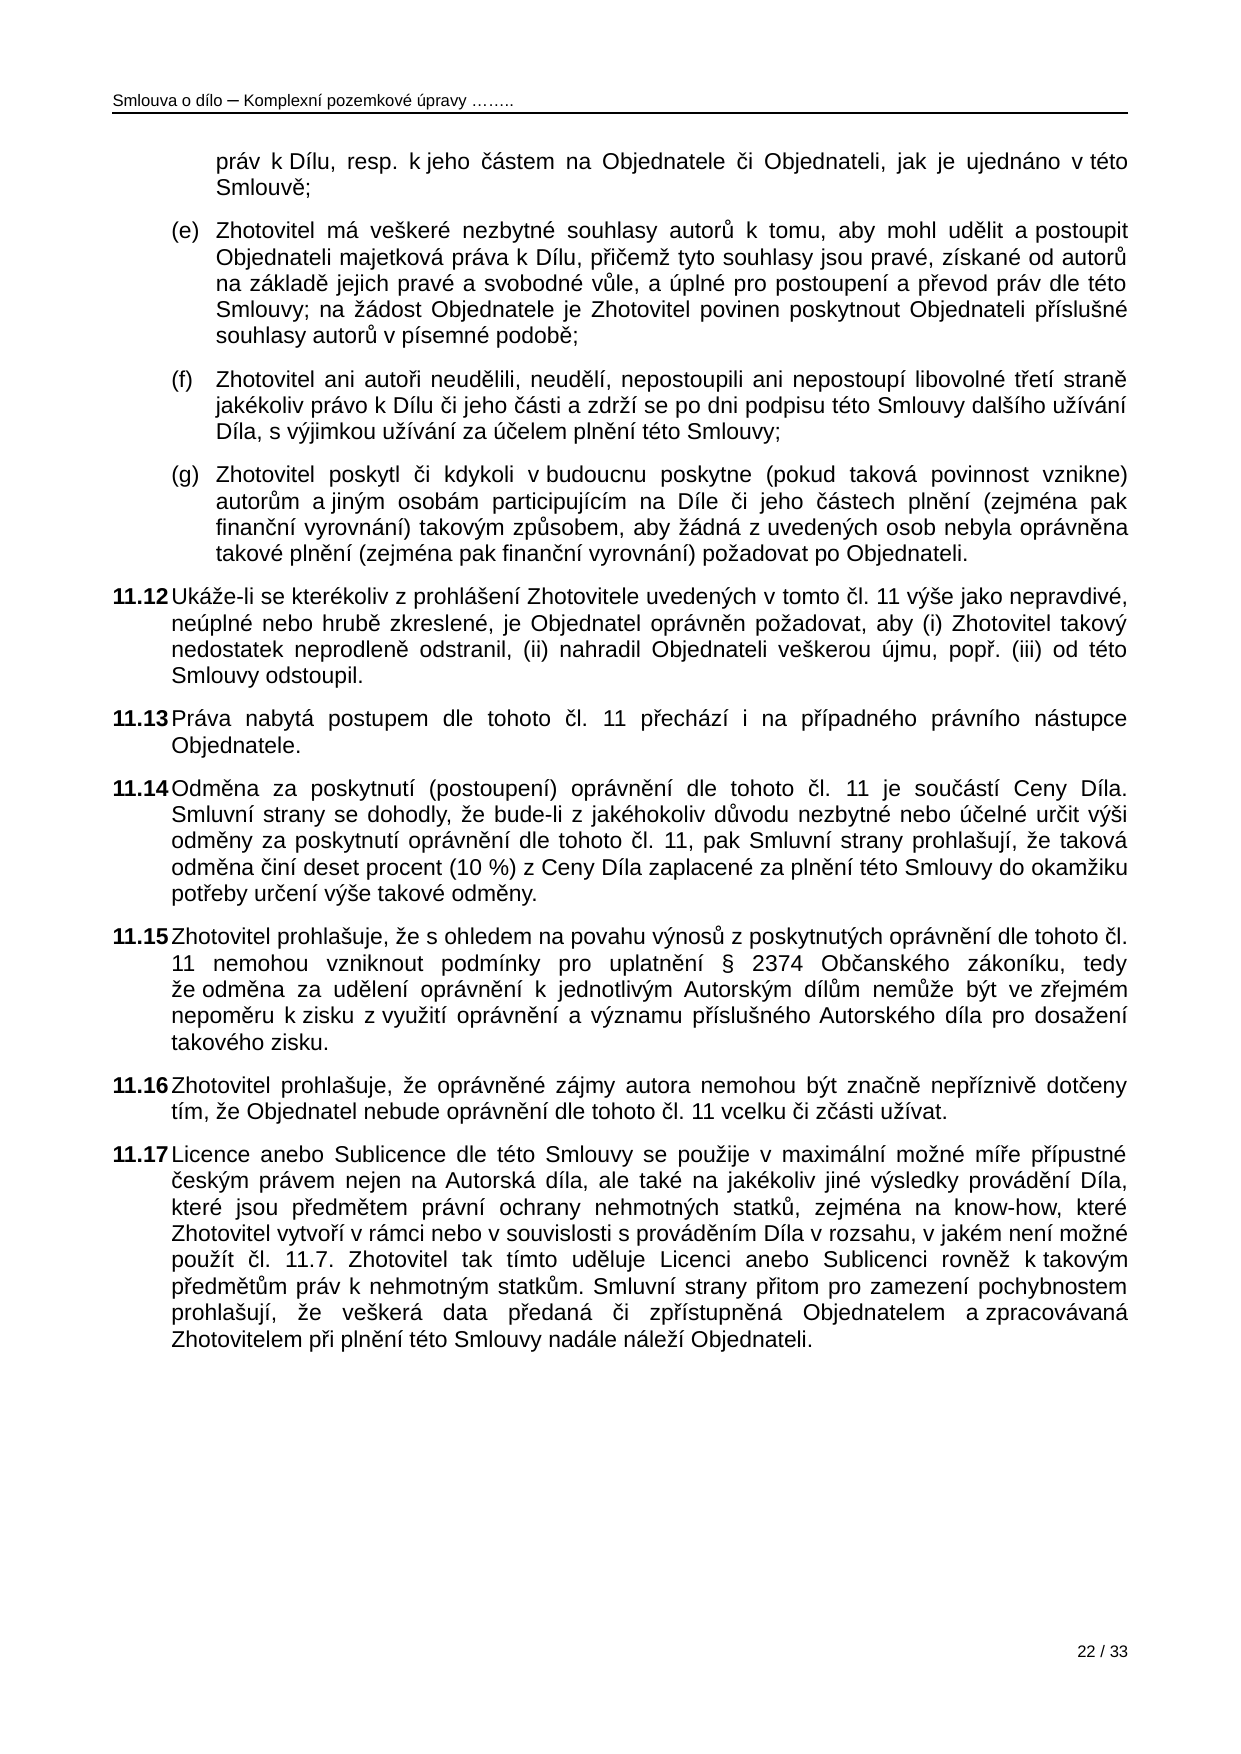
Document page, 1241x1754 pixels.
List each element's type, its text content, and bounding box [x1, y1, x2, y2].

text Zhotovitel poskytl či kdykoli v budoucnu poskytne (pokud taková povinnost vznikne) autorům a jiným osobám participujícím na Díle či jeho částech plnění (zejména pak finanční vyrovnání) takovým způsobem, aby žádná z uvedených osob nebyla oprávněna takové plnění (zejména pak finanční vyrovnání) požadovat po Objednateli. [171, 461, 1128, 567]
text Zhotovitel prohlašuje, že s ohledem na povahu výnosů z poskytnutých oprávnění dle tohoto čl. 11 nemohou vzniknout podmínky pro uplatnění § 2374 Občanského zákoníku, tedy že odměna za udělení oprávnění k jednotlivým Autorským dílům nemůže být ve zřejmém nepoměru k zisku z využití oprávnění a významu příslušného Autorského díla pro dosažení takového zisku. [112, 923, 1128, 1055]
text Práva nabytá postupem dle tohoto čl. 11 přechází i na případného právního nástupce Objednatele. [112, 705, 1128, 758]
text Ukáže-li se kterékoliv z prohlášení Zhotovitele uvedených v tomto čl. 11 výše jako nepravdivé, neúplné nebo hrubě zkreslené, je Objednatel oprávněn požadovat, aby (i) Zhotovitel takový nedostatek neprodleně odstranil, (ii) nahradil Objednateli veškerou újmu, popř. (iii) od této Smlouvy odstoupil. [112, 583, 1128, 689]
text Zhotovitel prohlašuje, že oprávněné zájmy autora nemohou být značně nepříznivě dotčeny tím, že Objednatel nebude oprávnění dle tohoto čl. 11 vcelku či zčásti užívat. [112, 1072, 1128, 1124]
text Zhotovitel má veškeré nezbytné souhlasy autorů k tomu, aby mohl udělit a postoupit Objednateli majetková práva k Dílu, přičemž tyto souhlasy jsou pravé, získané od autorů na základě jejich pravé a svobodné vůle, a úplné pro postoupení a převod práv dle této Smlouvy; na žádost Objednatele je Zhotovitel povinen poskytnout Objednateli příslušné souhlasy autorů v písemné podobě; [171, 217, 1128, 349]
text Odměna za poskytnutí (postoupení) oprávnění dle tohoto čl. 11 je součástí Ceny Díla. Smluvní strany se dohodly, že bude-li z jakéhokoliv důvodu nezbytné nebo účelné určit výši odměny za poskytnutí oprávnění dle tohoto čl. 11, pak Smluvní strany prohlašují, že taková odměna činí deset procent (10 %) z Ceny Díla zaplacené za plnění této Smlouvy do okamžiku potřeby určení výše takové odměny. [112, 775, 1128, 907]
text Zhotovitel ani autoři neudělili, neudělí, nepostoupili ani nepostoupí libovolné třetí straně jakékoliv právo k Dílu či jeho části a zdrží se po dni podpisu této Smlouvy dalšího užívání Díla, s výjimkou užívání za účelem plnění této Smlouvy; [171, 366, 1128, 444]
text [171, 148, 1128, 200]
text Licence anebo Sublicence dle této Smlouvy se použije v maximální možné míře přípustné českým právem nejen na Autorská díla, ale také na jakékoliv jiné výsledky provádění Díla, které jsou předmětem právní ochrany nehmotných statků, zejména na know-how, které Zhotovitel vytvoří v rámci nebo v souvislosti s prováděním Díla v rozsahu, v jakém není možné použít čl. 11.7. Zhotovitel tak tímto uděluje Licenci anebo Sublicenci rovněž k takovým předmětům práv k nehmotným statkům. Smluvní strany přitom pro zamezení pochybnostem prohlašují, že veškerá data předaná či zpřístupněná Objednatelem a zpracovávaná Zhotovitelem při plnění této Smlouvy nadále náleží Objednateli. [112, 1141, 1128, 1352]
